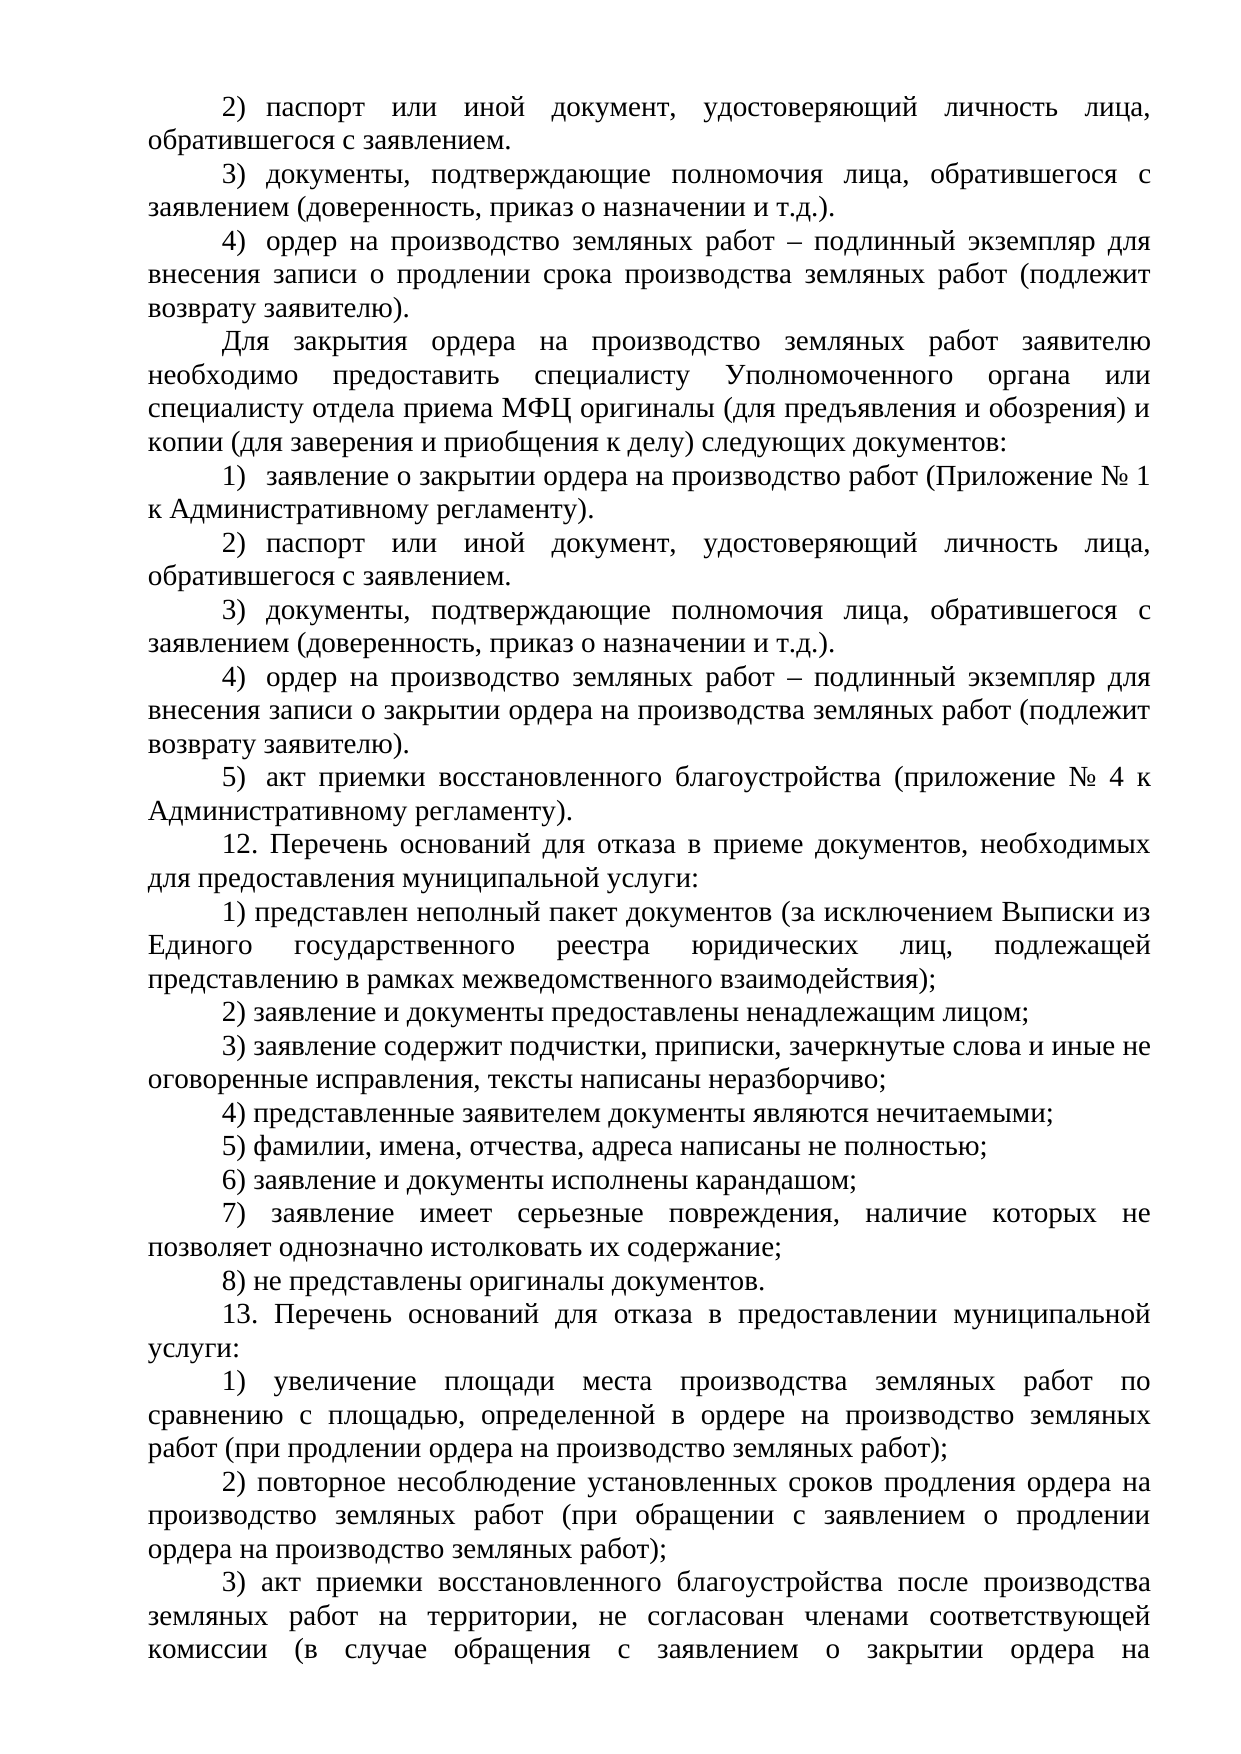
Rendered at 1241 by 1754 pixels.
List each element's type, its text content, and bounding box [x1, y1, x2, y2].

text 2) заявление и документы предоставлены ненадлежащим лицом; [148, 994, 1152, 1028]
list документы, подтверждающие полномочия лица, обратившегося с заявлением (доверенность, приказ о назначении и т.д.). [148, 592, 1152, 659]
text Для закрытия ордера на производство земляных работ заявителю необходимо предоставить специалисту Уполномоченного органа или специалисту отдела приема МФЦ оригиналы (для предъявления и обозрения) и копии (для заверения и приобщения к делу) следующих документов: [148, 323, 1152, 458]
text 1) увеличение площади места производства земляных работ по сравнению с площадью, определенной в ордере на производство земляных работ (при продлении ордера на производство земляных работ); [148, 1363, 1152, 1464]
text 1) представлен неполный пакет документов (за исключением Выписки из Единого государственного реестра юридических лиц, подлежащей представлению в рамках межведомственного взаимодействия); [148, 894, 1152, 994]
text 13. Перечень оснований для отказа в предоставлении муниципальной услуги: [148, 1296, 1152, 1363]
text 5) фамилии, имена, отчества, адреса написаны не полностью; [148, 1128, 1152, 1162]
text 12. Перечень оснований для отказа в приеме документов, необходимых для предоставления муниципальной услуги: [148, 827, 1152, 894]
text 7) заявление имеет серьезные повреждения, наличие которых не позволяет однозначно истолковать их содержание; [148, 1196, 1152, 1263]
list ордер на производство земляных работ – подлинный экземпляр для внесения записи о закрытии ордера на производства земляных работ (подлежит возврату заявителю). [148, 659, 1152, 759]
list паспорт или иной документ, удостоверяющий личность лица, обратившегося с заявлением. [148, 89, 1152, 156]
text 2) повторное несоблюдение установленных сроков продления ордера на производство земляных работ (при обращении с заявлением о продлении ордера на производство земляных работ); [148, 1464, 1152, 1564]
list документы, подтверждающие полномочия лица, обратившегося с заявлением (доверенность, приказ о назначении и т.д.). [148, 156, 1152, 223]
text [148, 1564, 1152, 1665]
list паспорт или иной документ, удостоверяющий личность лица, обратившегося с заявлением. [148, 525, 1152, 592]
text 6) заявление и документы исполнены карандашом; [148, 1162, 1152, 1196]
list заявление о закрытии ордера на производство работ (Приложение № 1 к Административному регламенту). [148, 458, 1152, 525]
text 3) заявление содержит подчистки, приписки, зачеркнутые слова и иные не оговоренные исправления, тексты написаны неразборчиво; [148, 1028, 1152, 1095]
text 4) представленные заявителем документы являются нечитаемыми; [148, 1095, 1152, 1128]
list ордер на производство земляных работ – подлинный экземпляр для внесения записи о продлении срока производства земляных работ (подлежит возврату заявителю). [148, 223, 1152, 323]
list акт приемки восстановленного благоустройства (приложение № 4 к Административному регламенту). [148, 759, 1152, 827]
text 8) не представлены оригиналы документов. [148, 1263, 1152, 1296]
